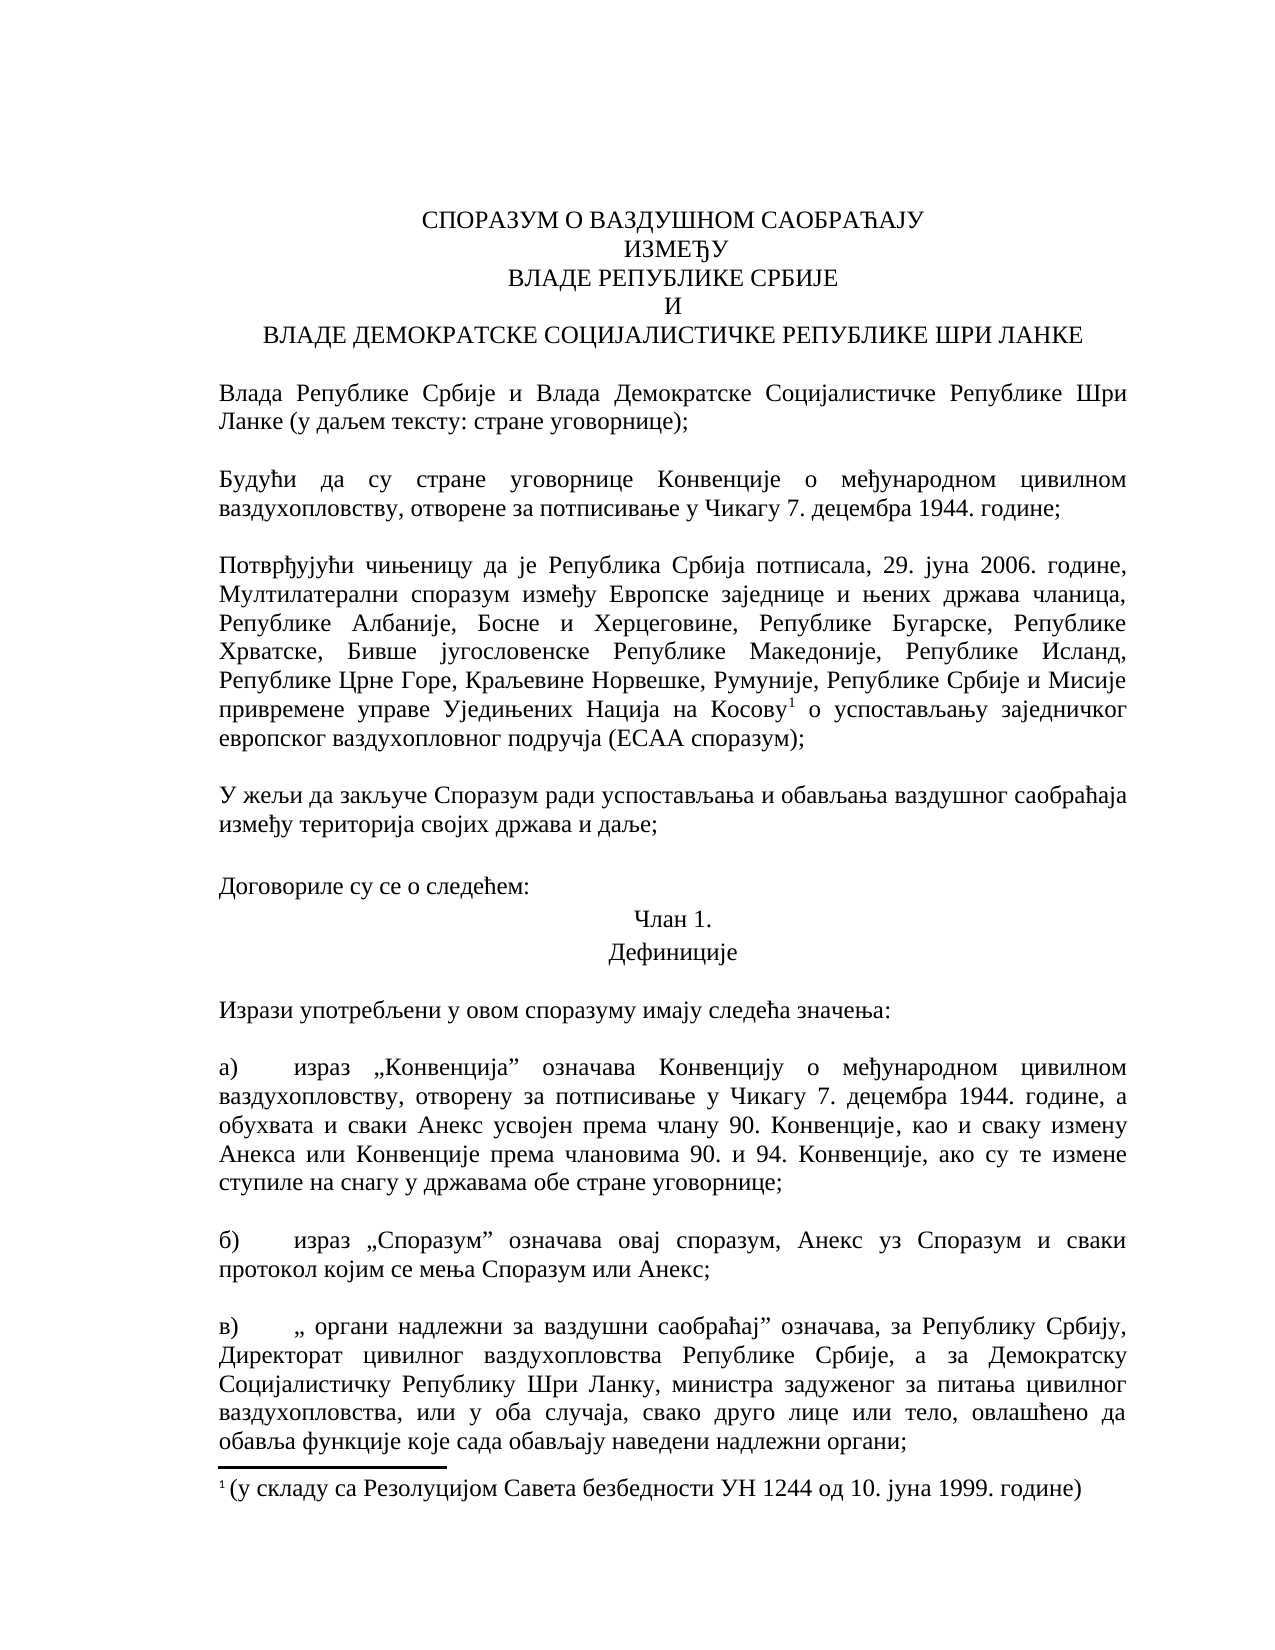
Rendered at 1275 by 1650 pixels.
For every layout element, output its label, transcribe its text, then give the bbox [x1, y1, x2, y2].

text ВЛАДЕ ДЕМОКРАТСКЕ СОЦИЈАЛИСТИЧКЕ РЕПУБЛИКЕ ШРИ ЛАНКЕ [218, 320, 1127, 349]
text Влада Републике Србије и Влада Демократске Социјалистичке Републике Шри Ланке (у даљем тексту: стране уговорнице); [218, 378, 1127, 435]
text Члан 1. [218, 904, 1127, 933]
text а) израз „Конвенција” означава Конвенцију о међународном цивилном ваздухопловству, отворену за потписивање у Чикагу 7. децембра 1944. године, а обухвата и сваки Анекс усвојен према члану 90. Конвенције, као и сваку измену Анекса или Конвенције према члановима 90. и 94. Конвенције, ако су те измене ступиле на снагу у државама обе стране уговорнице; [218, 1052, 1127, 1196]
text СПОРАЗУМ О ВАЗДУШНОМ САОБРАЋАЈУ [218, 205, 1127, 234]
text Договориле су се о следећем: [218, 871, 1127, 900]
text Дефиниције [218, 937, 1127, 966]
text ИЗМЕЂУ [218, 234, 1127, 263]
text Будући да су стране уговорнице Конвенције о међународном цивилном ваздухопловству, отворене за потписивање у Чикагу 7. децембра 1944. године; [218, 464, 1127, 521]
text Изрази употребљени у овом споразуму имају следећа значења: [218, 995, 1127, 1024]
text в) „ органи надлежни за ваздушни саобраћај” означава, за Републику Србију, Директoрат цивилног ваздухопловства Републике Србије, а за Демократску Социјалистичку Републику Шри Ланку, министра задуженог за питања цивилног ваздухопловства, или у оба случаја, свако друго лице или тело, овлашћено да обавља функције које сада обављају наведени надлежни органи; [218, 1311, 1127, 1455]
text И [218, 291, 1127, 320]
text б) израз „Споразум” означава овај споразум, Анекс уз Споразум и сваки протокол којим се мења Споразум или Анекс; [218, 1225, 1127, 1282]
text Потврђујући чињеницу да је Република Србија потписала, 29. јуна 2006. године, Мултилатерални споразум између Европске заједнице и њених држава чланица, Републике Албаније, Босне и Херцеговине, Републике Бугарске, Републике Хрватске, Бивше југословенске Републике Македоније, Републике Исланд, Републике Црне Горе, Краљевине Норвешке, Румуније, Републике Србије и Мисије привремене управе Уједињених Нација на Косову о успостављању заједничког европског ваздухопловног подручја (ECAA споразум); [218, 550, 1127, 751]
text У жељи да закључе Споразум ради успостављања и обављања ваздушног саобраћаја између територија својих држава и даље; [218, 780, 1127, 838]
text ВЛАДЕ РЕПУБЛИКЕ СРБИЈЕ [218, 263, 1127, 291]
